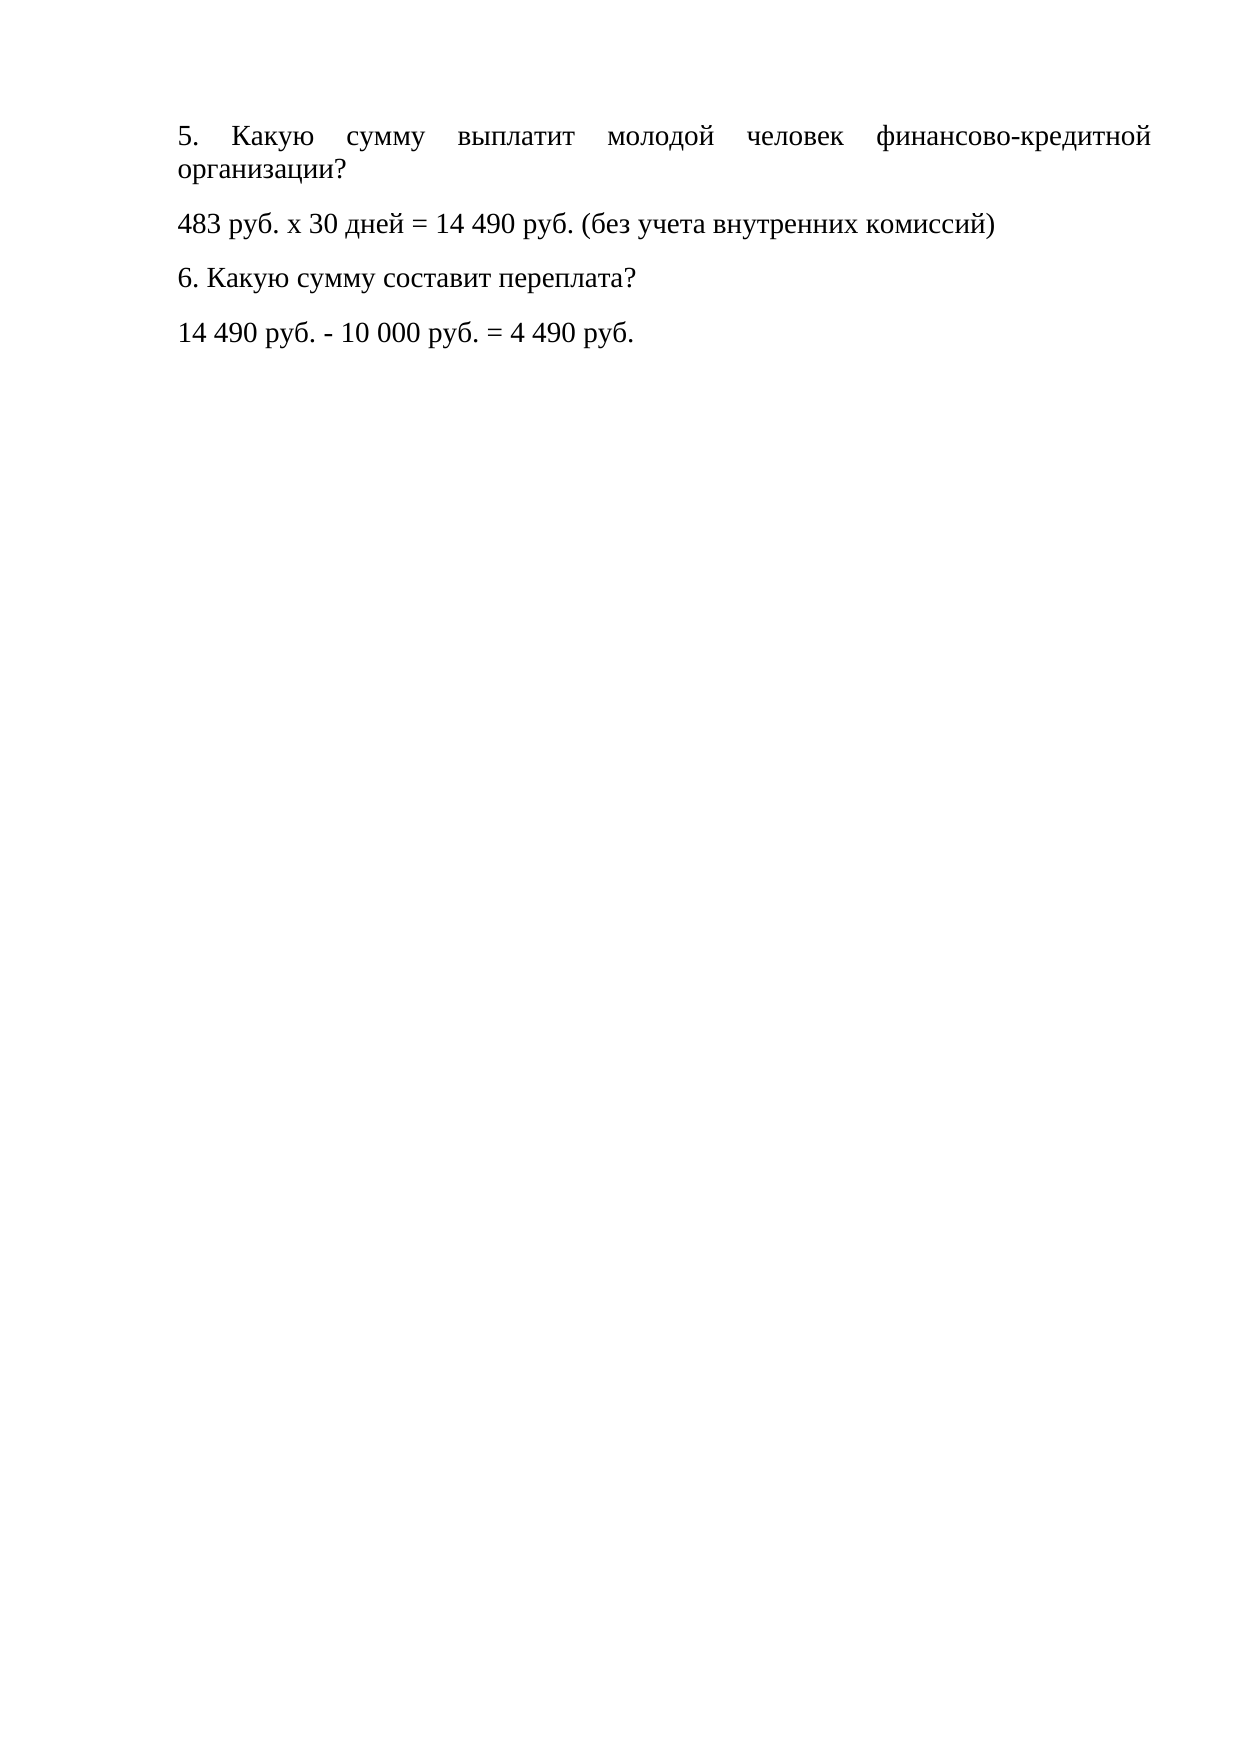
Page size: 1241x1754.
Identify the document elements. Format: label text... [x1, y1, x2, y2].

text 14 490 руб. - 10 000 руб. = 4 490 руб. [177, 315, 1152, 348]
text 5. Какую сумму выплатит молодой человек финансово-кредитной организации? [177, 118, 1152, 185]
text 6. Какую сумму составит переплата? [177, 260, 1152, 294]
text 483 руб. х 30 дней = 14 490 руб. (без учета внутренних комиссий) [177, 206, 1152, 239]
